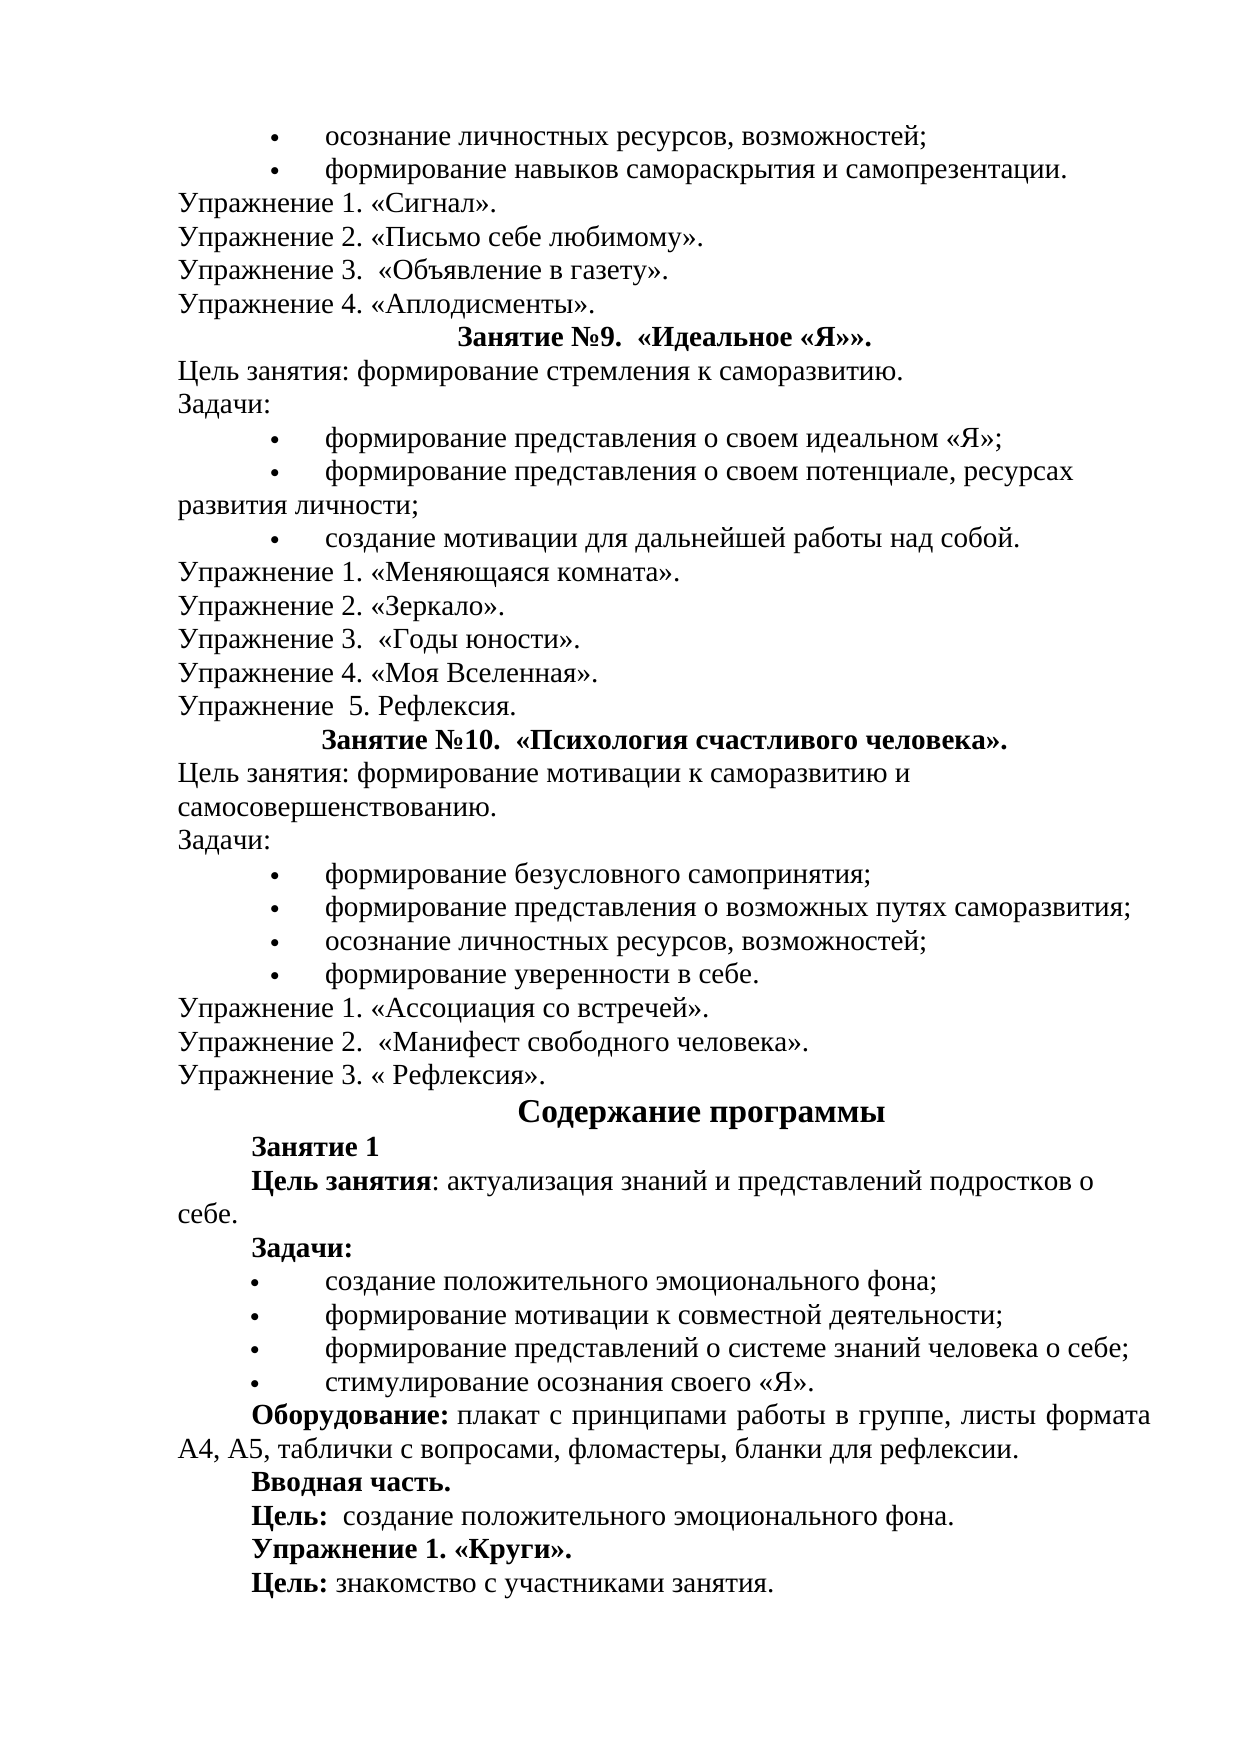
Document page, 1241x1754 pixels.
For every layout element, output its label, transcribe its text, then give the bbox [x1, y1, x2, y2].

text Упражнение 1. «Меняющаяся комната». [177, 554, 1152, 588]
text Занятие №10. «Психология счастливого человека». [177, 722, 1152, 755]
text Задачи: [177, 822, 1152, 856]
text Цель: знакомство с участниками занятия. [177, 1565, 1152, 1599]
text Занятие №9. «Идеальное «Я»». [177, 319, 1152, 353]
text Вводная часть. [177, 1464, 1152, 1498]
text Упражнение 4. «Аплодисменты». [177, 286, 1152, 319]
list создание положительного эмоционального фона; [177, 1263, 1152, 1297]
text Цель занятия: формирование стремления к саморазвитию. [177, 353, 1152, 386]
text Упражнение 2. «Письмо себе любимому». [177, 219, 1152, 252]
text Упражнение 3. « Рефлексия». [177, 1057, 1152, 1091]
text Задачи: [177, 1230, 1152, 1263]
text Упражнение 3. «Годы юности». [177, 621, 1152, 655]
list формирование представления о своем потенциале, ресурсах развития личности; [177, 453, 1152, 521]
text Задачи: [177, 386, 1152, 420]
text Упражнение 2. «Зеркало». [177, 588, 1152, 621]
text Оборудование: плакат с принципами работы в группе, листы формата А4, А5, таблички с вопросами, фломастеры, бланки для рефлексии. [177, 1397, 1152, 1464]
list формирование уверенности в себе. [177, 957, 1152, 990]
list формирование представления о возможных путях саморазвития; [177, 889, 1152, 923]
list осознание личностных ресурсов, возможностей; [177, 118, 1152, 152]
text Содержание программы [177, 1091, 1152, 1129]
text Упражнение 1. «Круги». [177, 1532, 1152, 1565]
text Упражнение 2. «Манифест свободного человека». [177, 1024, 1152, 1057]
list стимулирование осознания своего «Я». [177, 1364, 1152, 1397]
list формирование представлений о системе знаний человека о себе; [177, 1330, 1152, 1364]
text Цель занятия: формирование мотивации к саморазвитию и самосовершенствованию. [177, 755, 1152, 822]
text Упражнение 3. «Объявление в газету». [177, 252, 1152, 286]
text Упражнение 1. «Сигнал». [177, 185, 1152, 219]
text Цель занятия: актуализация знаний и представлений подростков о себе. [177, 1163, 1152, 1230]
text Упражнение 5. Рефлексия. [177, 688, 1152, 722]
text Упражнение 4. «Моя Вселенная». [177, 655, 1152, 688]
text Упражнение 1. «Ассоциация со встречей». [177, 990, 1152, 1024]
list осознание личностных ресурсов, возможностей; [177, 923, 1152, 957]
list формирование представления о своем идеальном «Я»; [177, 420, 1152, 453]
list формирование безусловного самопринятия; [177, 856, 1152, 889]
text Занятие 1 [177, 1129, 1152, 1163]
text Цель: создание положительного эмоционального фона. [177, 1498, 1152, 1532]
list формирование навыков самораскрытия и самопрезентации. [177, 152, 1152, 185]
list создание мотивации для дальнейшей работы над собой. [177, 521, 1152, 554]
list формирование мотивации к совместной деятельности; [177, 1297, 1152, 1330]
